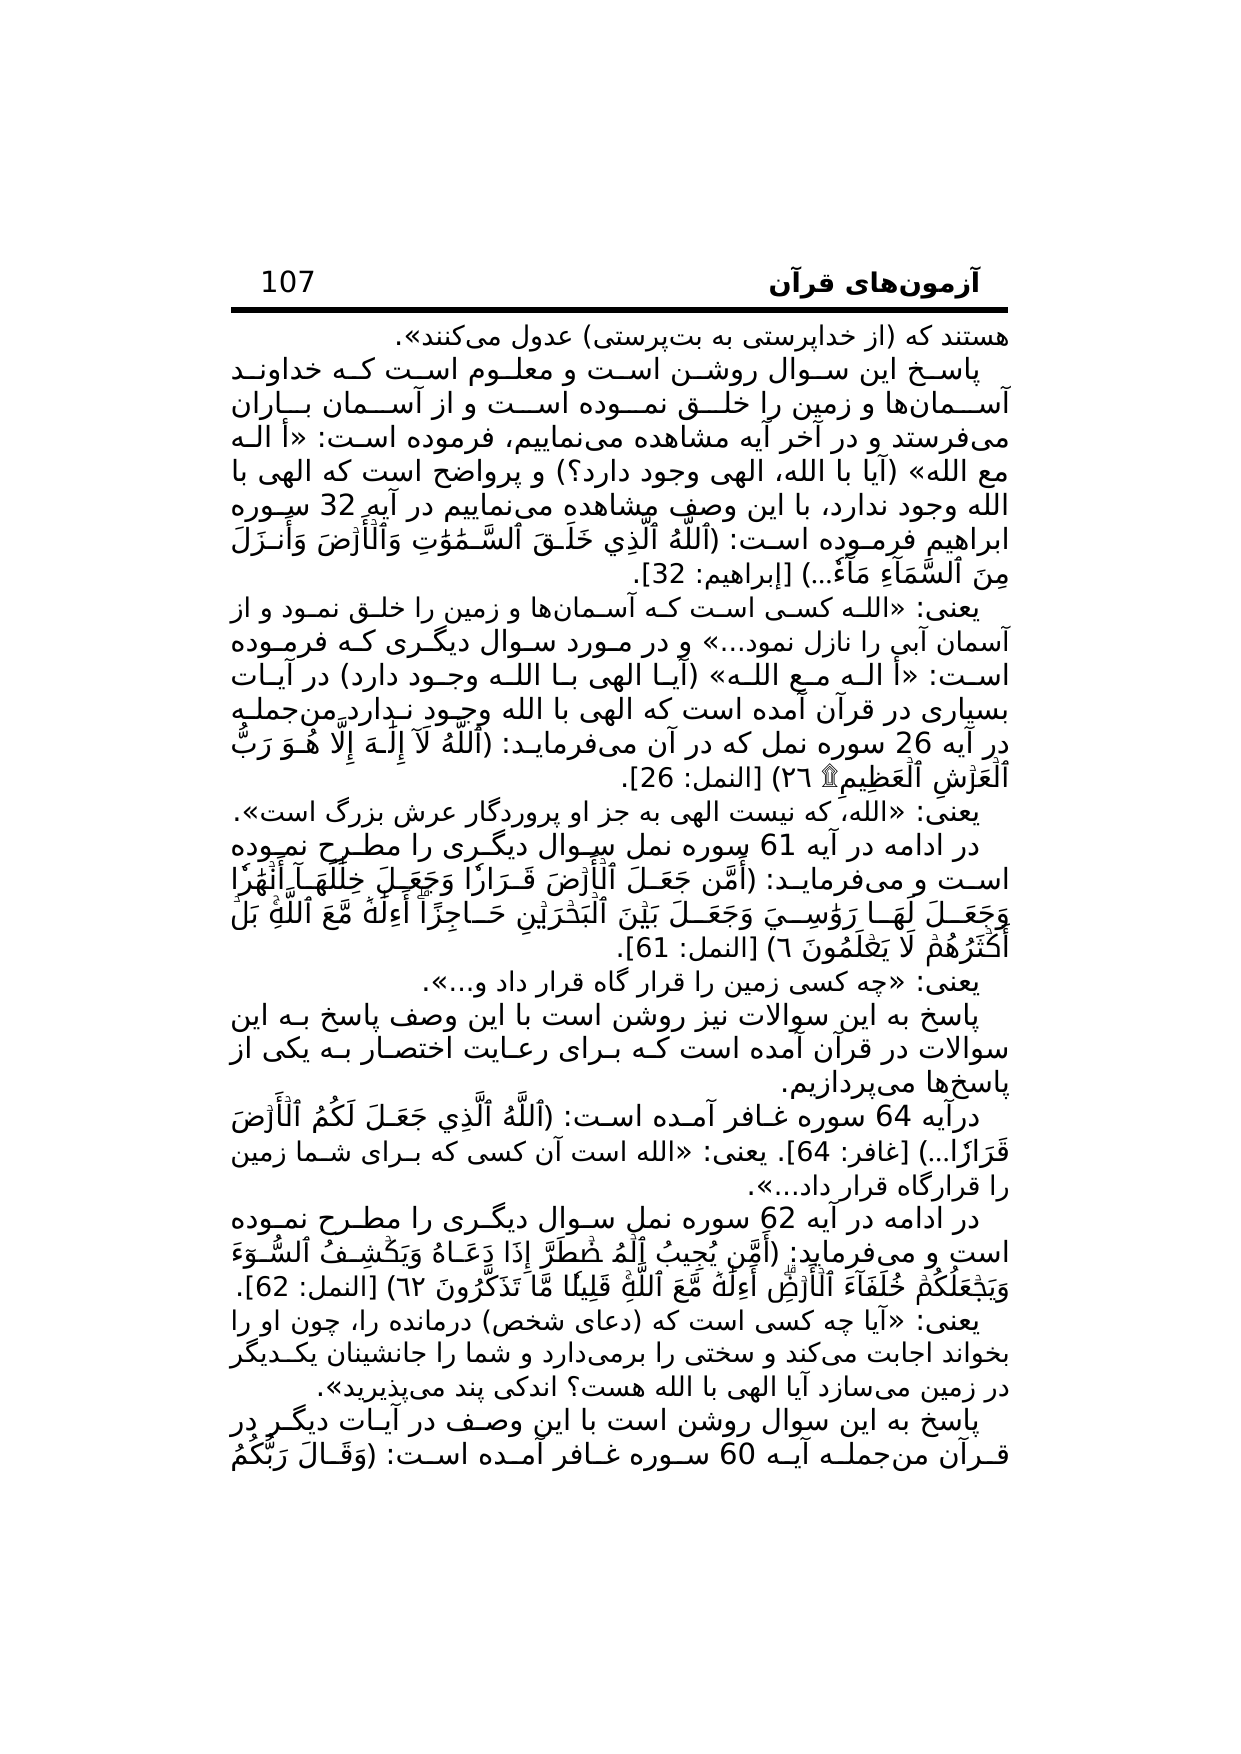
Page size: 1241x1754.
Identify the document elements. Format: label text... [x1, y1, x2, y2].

text یعنی: «چه کسی زمین را قرار گاه قرار داد و...». [230, 964, 1010, 998]
text یعنی: «آیا چه کسی است که (دعای شخص) درمانده را، چون او را بخواند اجابت می‌کند و سختی را برمی‌دارد و شما را جانشینان یکدیگر در زمین می‌سازد آیا الهی با الله هست؟ اندکی پند می‌پذیرید». [230, 1304, 1010, 1403]
text یعنی: «الله، که نیست الهی به جز او پروردگار عرش بزرگ است». [230, 794, 1010, 828]
text پاسخ این سوال روشن است و معلوم است که خداوند آسمان‌ها و زمین را خلق نموده است و از آسمان باران می‌فرستد و در آخر آیه مشاهده می‌نماییم، فرموده است: «أ اله مع الله» (آیا با الله، الهی وجود دارد؟) و پرواضح است که الهی با الله وجود ندارد، با این وصف مشاهده می‌نماییم در آیه 32 سوره ابراهیم فرموده است: ﴿ٱللَّهُ ٱلَّذِي خَلَقَ ٱلسَّمَٰوَٰتِ وَٱلۡأَرۡضَ وَأَنزَلَ مِنَ ٱلسَّمَآءِ مَآءٗ...﴾ [إبراهیم: 32]. [230, 352, 1010, 590]
text در ادامه در آیه 62 سوره نمل سوال دیگری را مطرح نموده است و می‌فرماید: ﴿أَمَّن يُجِيبُ ٱلۡمُضۡطَرَّ إِذَا دَعَاهُ وَيَكۡشِفُ ٱلسُّوٓءَ وَيَجۡعَلُكُمۡ خُلَفَآءَ ٱلۡأَرۡضِۗ أَءِلَٰهٞ مَّعَ ٱللَّهِۚ قَلِيلٗا مَّا تَذَكَّرُونَ ٦٢﴾ [النمل: 62]. [230, 1202, 1010, 1304]
text پاسخ به این سوالات نیز روشن است با این وصف پاسخ به این سوالات در قرآن آمده است که برای رعایت اختصار به یکی از پاسخ‌ها می‌پردازیم. [230, 998, 1010, 1100]
text در ادامه در آیه 61 سوره نمل سوال دیگری را مطرح نموده است و می‌فرماید: ﴿أَمَّن جَعَلَ ٱلۡأَرۡضَ قَرَارٗا وَجَعَلَ خِلَٰلَهَآ أَنۡهَٰرٗا وَجَعَلَ لَهَا رَوَٰسِيَ وَجَعَلَ بَيۡنَ ٱلۡبَحۡرَيۡنِ حَاجِزًاۗ أَءِلَٰهٞ مَّعَ ٱللَّهِۚ بَلۡ أَكۡثَرُهُمۡ لَا يَعۡلَمُونَ ٦﴾ [النمل: 61]. [230, 828, 1010, 964]
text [230, 1403, 1010, 1471]
text درآیه 64 سوره غافر آمده است: ﴿ٱللَّهُ ٱلَّذِي جَعَلَ لَكُمُ ٱلۡأَرۡضَ قَرَارٗا...﴾ [غافر: 64]. یعنی: «الله است آن کسی که برای شما زمین را قرارگاه قرار داد...». [230, 1100, 1010, 1202]
text یعنی: «الله کسی است که آسمان‌ها و زمین را خلق نمود و از آسمان آبی را نازل نمود...» و در مورد سوال دیگری که فرموده است: «أ اله مع الله» (آیا الهی با الله وجود دارد) در آیات بسیاری در قرآن آمده است که الهی با الله وجود ندارد من‌جمله در آیه 26 سوره نمل که در آن می‌فرماید: ﴿ٱللَّهُ لَآ إِلَٰهَ إِلَّا هُوَ رَبُّ ٱلۡعَرۡشِ ٱلۡعَظِيمِ۩ ٢٦﴾ [النمل: 26]. [230, 590, 1010, 794]
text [230, 318, 1010, 352]
